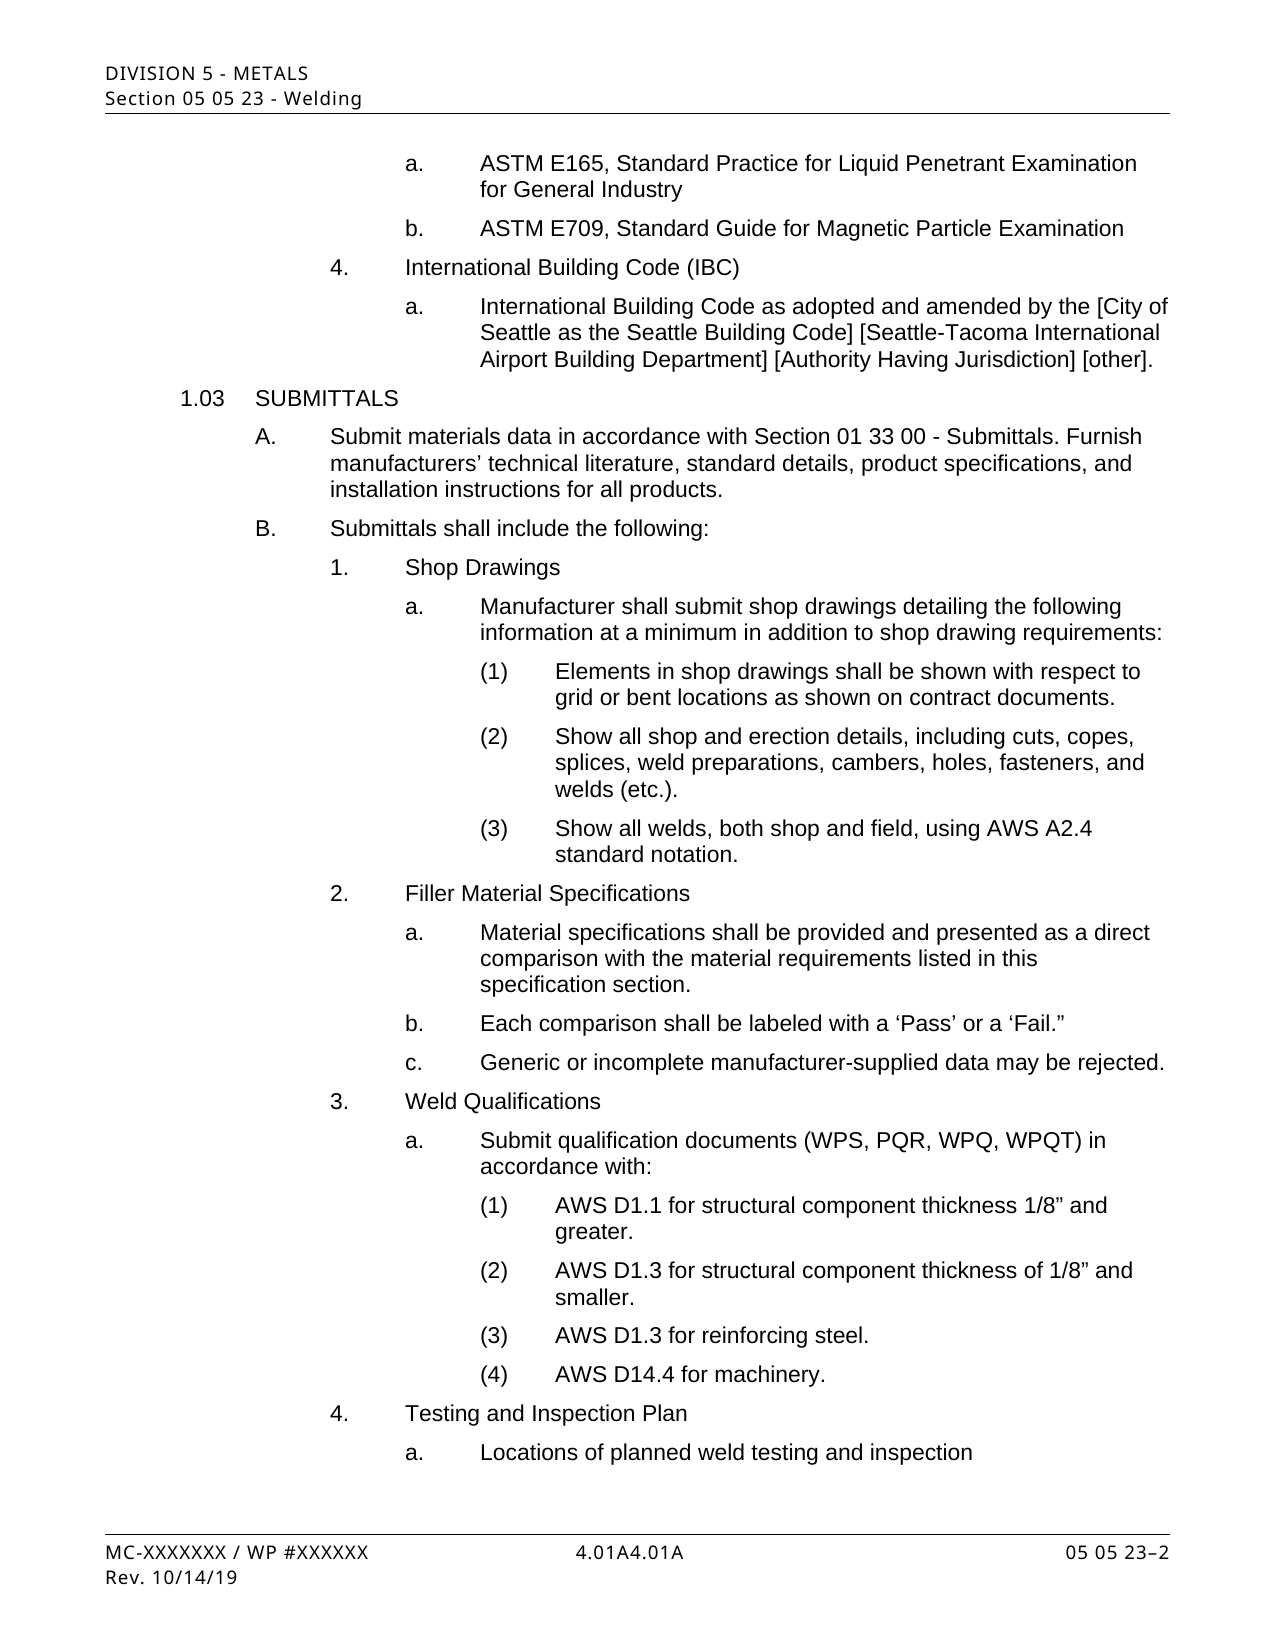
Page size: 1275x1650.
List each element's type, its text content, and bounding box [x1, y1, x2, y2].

list Submittals shall include the following: [255, 515, 1170, 541]
list Material specifications shall be provided and presented as a direct comparison with the material requirements listed in this specification section. [405, 919, 1170, 998]
list Submit qualification documents (WPS, PQR, WPQ, WPQT) in accordance with: [405, 1127, 1170, 1179]
list International Building Code as adopted and amended by the [City of Seattle as the Seattle Building Code] [Seattle-Tacoma International Airport Building Department] [Authority Having Jurisdiction] [other]. [405, 293, 1170, 372]
list Locations of planned weld testing and inspection [405, 1439, 1170, 1465]
list SUBMITTALS [180, 384, 1170, 411]
list AWS D1.3 for structural component thickness of 1/8” and smaller. [480, 1257, 1170, 1310]
list Filler Material Specifications [330, 880, 1170, 906]
list Show all welds, both shop and field, using AWS A2.4 standard notation. [480, 814, 1170, 867]
list Elements in shop drawings shall be shown with respect to grid or bent locations as shown on contract documents. [480, 658, 1170, 711]
list AWS D14.4 for machinery. [480, 1361, 1170, 1388]
list International Building Code (IBC) [330, 254, 1170, 280]
list ASTM E165, Standard Practice for Liquid Penetrant Examination for General Industry [405, 150, 1170, 203]
list Weld Qualifications [330, 1088, 1170, 1114]
list Each comparison shall be labeled with a ‘Pass’ or a ‘Fail.” [405, 1010, 1170, 1037]
list Generic or incomplete manufacturer-supplied data may be rejected. [405, 1049, 1170, 1075]
list Manufacturer shall submit shop drawings detailing the following information at a minimum in addition to shop drawing requirements: [405, 593, 1170, 645]
list AWS D1.1 for structural component thickness 1/8” and greater. [480, 1192, 1170, 1245]
list Submit materials data in accordance with Section 01 33 00 - Submittals. Furnish manufacturers’ technical literature, standard details, product specifications, and installation instructions for all products. [255, 423, 1170, 502]
list ASTM E709, Standard Guide for Magnetic Particle Examination [405, 215, 1170, 242]
list Shop Drawings [330, 554, 1170, 580]
list Testing and Inspection Plan [330, 1400, 1170, 1426]
list AWS D1.3 for reinforcing steel. [480, 1322, 1170, 1349]
list Show all shop and erection details, including cuts, copes, splices, weld preparations, cambers, holes, fasteners, and welds (etc.). [480, 723, 1170, 802]
